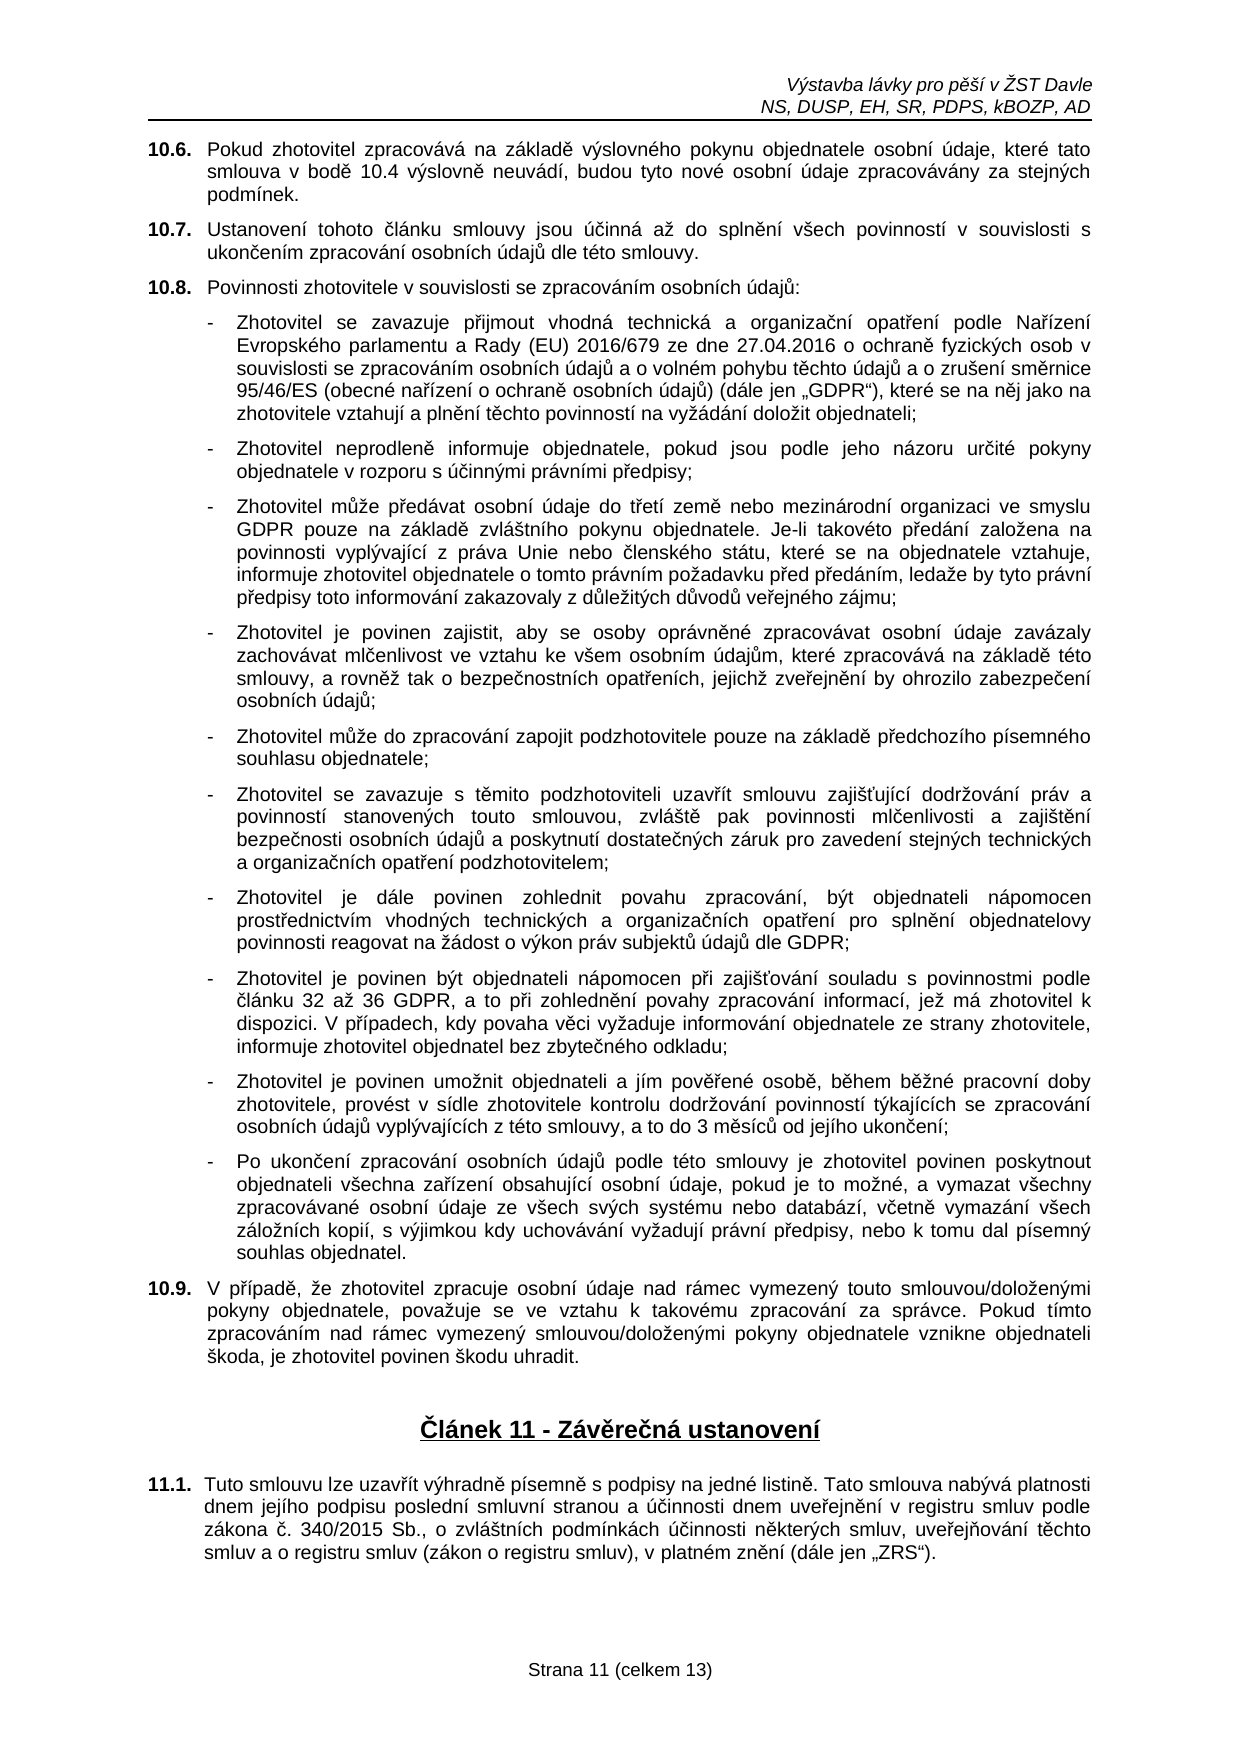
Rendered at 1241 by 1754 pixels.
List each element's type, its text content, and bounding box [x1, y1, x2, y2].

text - Zhotovitel je povinen zajistit, aby se osoby oprávněné zpracovávat osobní údaje zavázaly zachovávat mlčenlivost ve vztahu ke všem osobním údajům, které zpracovává na základě této smlouvy, a rovněž tak o bezpečnostních opatřeních, jejichž zveřejnění by ohrozilo zabezpečení osobních údajů; [207, 621, 1092, 712]
text 10.8. Povinnosti zhotovitele v souvislosti se zpracováním osobních údajů: [148, 276, 1092, 299]
text 11.1. Tuto smlouvu lze uzavřít výhradně písemně s podpisy na jedné listině. Tato smlouva nabývá platnosti dnem jejího podpisu poslední smluvní stranou a účinnosti dnem uveřejnění v registru smluv podle zákona č. 340/2015 Sb., o zvláštních podmínkách účinnosti některých smluv, uveřejňování těchto smluv a o registru smluv (zákon o registru smluv), v platném znění (dále jen „ZRS“). [148, 1472, 1092, 1563]
text - Zhotovitel je povinen být objednateli nápomocen při zajišťování souladu s povinnostmi podle článku 32 až 36 GDPR, a to při zohlednění povahy zpracování informací, jež má zhotovitel k dispozici. V případech, kdy povaha věci vyžaduje informování objednatele ze strany zhotovitele, informuje zhotovitel objednatel bez zbytečného odkladu; [207, 966, 1092, 1057]
text 10.7. Ustanovení tohoto článku smlouvy jsou účinná až do splnění všech povinností v souvislosti s ukončením zpracování osobních údajů dle této smlouvy. [148, 218, 1092, 263]
text - Zhotovitel je povinen umožnit objednateli a jím pověřené osobě, během běžné pracovní doby zhotovitele, provést v sídle zhotovitele kontrolu dodržování povinností týkajících se zpracování osobních údajů vyplývajících z této smlouvy, a to do 3 měsíců od jejího ukončení; [207, 1070, 1092, 1138]
text - Zhotovitel je dále povinen zohlednit povahu zpracování, být objednateli nápomocen prostřednictvím vhodných technických a organizačních opatření pro splnění objednatelovy povinnosti reagovat na žádost o výkon práv subjektů údajů dle GDPR; [207, 886, 1092, 954]
text - Zhotovitel se zavazuje s těmito podzhotoviteli uzavřít smlouvu zajišťující dodržování práv a povinností stanovených touto smlouvou, zvláště pak povinnosti mlčenlivosti a zajištění bezpečnosti osobních údajů a poskytnutí dostatečných záruk pro zavedení stejných technických a organizačních opatření podzhotovitelem; [207, 782, 1092, 873]
text - Zhotovitel se zavazuje přijmout vhodná technická a organizační opatření podle Nařízení Evropského parlamentu a Rady (EU) 2016/679 ze dne 27.04.2016 o ochraně fyzických osob v souvislosti se zpracováním osobních údajů a o volném pohybu těchto údajů a o zrušení směrnice 95/46/ES (obecné nařízení o ochraně osobních údajů) (dále jen „GDPR“), které se na něj jako na zhotovitele vztahují a plnění těchto povinností na vyžádání doložit objednateli; [207, 311, 1092, 425]
text 10.9. V případě, že zhotovitel zpracuje osobní údaje nad rámec vymezený touto smlouvou/doloženými pokyny objednatele, považuje se ve vztahu k takovému zpracování za správce. Pokud tímto zpracováním nad rámec vymezený smlouvou/doloženými pokyny objednatele vznikne objednateli škoda, je zhotovitel povinen škodu uhradit. [148, 1276, 1092, 1367]
text - Zhotovitel neprodleně informuje objednatele, pokud jsou podle jeho názoru určité pokyny objednatele v rozporu s účinnými právními předpisy; [207, 437, 1092, 483]
text - Zhotovitel může do zpracování zapojit podzhotovitele pouze na základě předchozího písemného souhlasu objednatele; [207, 724, 1092, 770]
text 10.6. Pokud zhotovitel zpracovává na základě výslovného pokynu objednatele osobní údaje, které tato smlouva v bodě 10.4 výslovně neuvádí, budou tyto nové osobní údaje zpracovávány za stejných podmínek. [148, 137, 1092, 206]
text - Po ukončení zpracování osobních údajů podle této smlouvy je zhotovitel povinen poskytnout objednateli všechna zařízení obsahující osobní údaje, pokud je to možné, a vymazat všechny zpracovávané osobní údaje ze všech svých systému nebo databází, včetně vymazání všech záložních kopií, s výjimkou kdy uchovávání vyžadují právní předpisy, nebo k tomu dal písemný souhlas objednatel. [207, 1150, 1092, 1264]
text - Zhotovitel může předávat osobní údaje do třetí země nebo mezinárodní organizaci ve smyslu GDPR pouze na základě zvláštního pokynu objednatele. Je-li takovéto předání založena na povinnosti vyplývající z práva Unie nebo členského státu, které se na objednatele vztahuje, informuje zhotovitel objednatele o tomto právním požadavku před předáním, ledaže by tyto právní předpisy toto informování zakazovaly z důležitých důvodů veřejného zájmu; [207, 495, 1092, 609]
subtitle Článek 11 - Závěrečná ustanovení [148, 1415, 1092, 1444]
